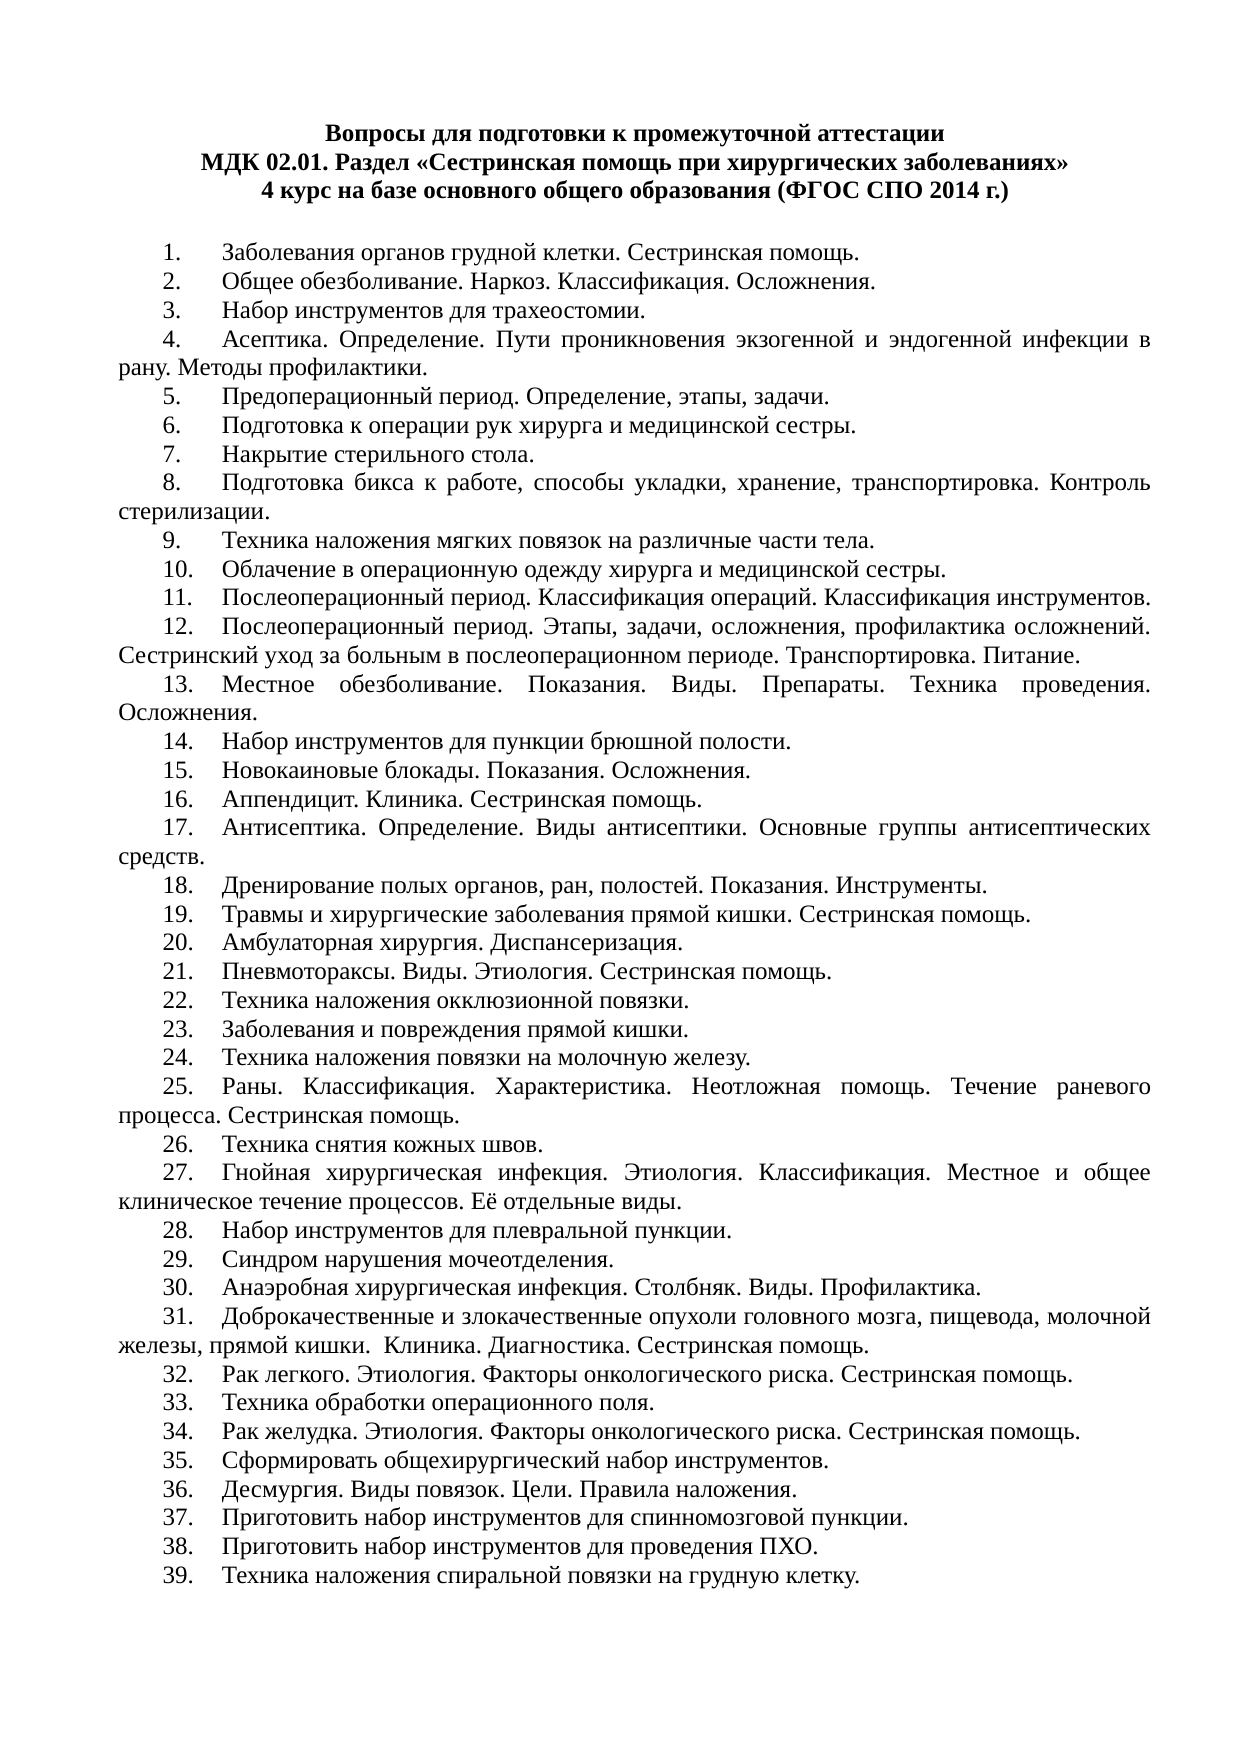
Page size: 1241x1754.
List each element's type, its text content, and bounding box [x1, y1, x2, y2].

list Техника наложения повязки на молочную железу. [118, 1042, 1152, 1071]
list Заболевания органов грудной клетки. Сестринская помощь. [118, 237, 1152, 266]
list Предоперационный период. Определение, этапы, задачи. [118, 381, 1152, 410]
list Приготовить набор инструментов для спинномозговой пункции. [118, 1502, 1152, 1531]
list Местное обезболивание. Показания. Виды. Препараты. Техника проведения. Осложнения. [118, 669, 1152, 726]
list Техника наложения окклюзионной повязки. [118, 985, 1152, 1014]
list Техника наложения мягких повязок на различные части тела. [118, 525, 1152, 554]
list Заболевания и повреждения прямой кишки. [118, 1014, 1152, 1042]
list Подготовка бикса к работе, способы укладки, хранение, транспортировка. Контроль стерилизации. [118, 467, 1152, 525]
text 4 курс на базе основного общего образования (ФГОС СПО 2014 г.) [118, 176, 1152, 204]
text МДК 02.01. Раздел «Сестринская помощь при хирургических заболеваниях» [118, 147, 1152, 176]
list Сформировать общехирургический набор инструментов. [118, 1445, 1152, 1474]
text Вопросы для подготовки к промежуточной аттестации [118, 118, 1152, 147]
list Синдром нарушения мочеотделения. [118, 1244, 1152, 1272]
list Техника снятия кожных швов. [118, 1129, 1152, 1157]
list Десмургия. Виды повязок. Цели. Правила наложения. [118, 1474, 1152, 1502]
list Набор инструментов для плевральной пункции. [118, 1215, 1152, 1244]
list Амбулаторная хирургия. Диспансеризация. [118, 927, 1152, 956]
list Новокаиновые блокады. Показания. Осложнения. [118, 755, 1152, 784]
list Антисептика. Определение. Виды антисептики. Основные группы антисептических средств. [118, 812, 1152, 870]
list Рак легкого. Этиология. Факторы онкологического риска. Сестринская помощь. [118, 1359, 1152, 1387]
list Асептика. Определение. Пути проникновения экзогенной и эндогенной инфекции в рану. Методы профилактики. [118, 324, 1152, 381]
list Послеоперационный период. Классификация операций. Классификация инструментов. [118, 582, 1152, 611]
list Гнойная хирургическая инфекция. Этиология. Классификация. Местное и общее клиническое течение процессов. Её отдельные виды. [118, 1157, 1152, 1215]
list Приготовить набор инструментов для проведения ПХО. [118, 1531, 1152, 1560]
list Общее обезболивание. Наркоз. Классификация. Осложнения. [118, 266, 1152, 295]
list Набор инструментов для трахеостомии. [118, 295, 1152, 324]
list Набор инструментов для пункции брюшной полости. [118, 726, 1152, 755]
list Травмы и хирургические заболевания прямой кишки. Сестринская помощь. [118, 899, 1152, 927]
list Техника обработки операционного поля. [118, 1387, 1152, 1416]
list Техника наложения спиральной повязки на грудную клетку. [118, 1560, 1152, 1589]
list Дренирование полых органов, ран, полостей. Показания. Инструменты. [118, 870, 1152, 899]
list Накрытие стерильного стола. [118, 439, 1152, 467]
list Облачение в операционную одежду хирурга и медицинской сестры. [118, 554, 1152, 582]
list Подготовка к операции рук хирурга и медицинской сестры. [118, 410, 1152, 439]
list Рак желудка. Этиология. Факторы онкологического риска. Сестринская помощь. [118, 1416, 1152, 1445]
list Аппендицит. Клиника. Сестринская помощь. [118, 784, 1152, 812]
list Раны. Классификация. Характеристика. Неотложная помощь. Течение раневого процесса. Сестринская помощь. [118, 1071, 1152, 1129]
list Пневмотораксы. Виды. Этиология. Сестринская помощь. [118, 956, 1152, 985]
list Послеоперационный период. Этапы, задачи, осложнения, профилактика осложнений. Сестринский уход за больным в послеоперационном периоде. Транспортировка. Питание. [118, 611, 1152, 669]
list Анаэробная хирургическая инфекция. Столбняк. Виды. Профилактика. [118, 1272, 1152, 1301]
list Доброкачественные и злокачественные опухоли головного мозга, пищевода, молочной железы, прямой кишки. Клиника. Диагностика. Сестринская помощь. [118, 1301, 1152, 1359]
